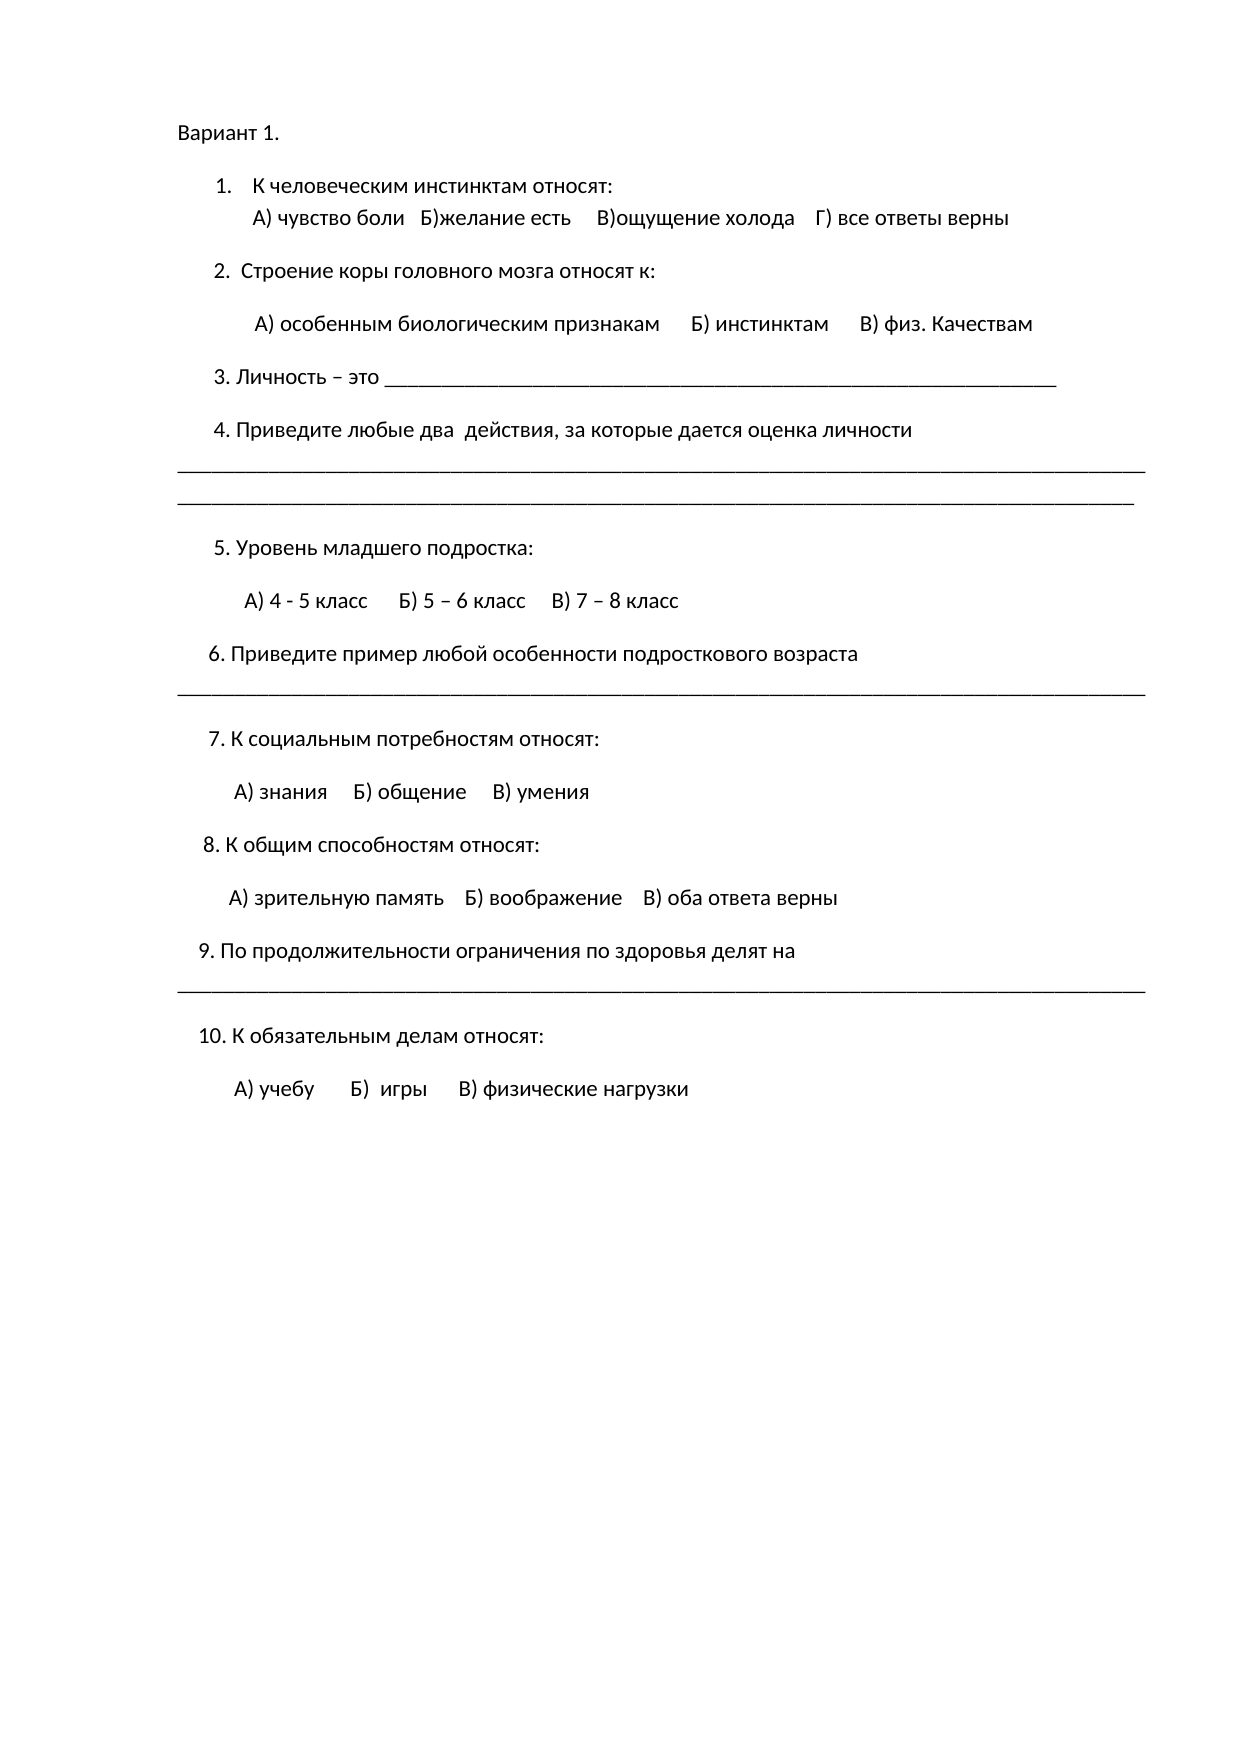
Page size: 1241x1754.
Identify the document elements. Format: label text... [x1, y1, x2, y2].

text 3. Личность – это ___________________________________________________________ [177, 362, 1152, 390]
text А) 4 - 5 класс Б) 5 – 6 класс В) 7 – 8 класс [177, 586, 1152, 614]
list А) чувство боли Б)желание есть В)ощущение холода Г) все ответы верны [252, 203, 1152, 231]
text 8. К общим способностям относят: [177, 830, 1152, 858]
text 7. К социальным потребностям относят: [177, 724, 1152, 752]
text 4. Приведите любые два действия, за которые дается оценка личности _________________________________________________________________________________________________________________________________________________________________________ [177, 415, 1152, 508]
list К человеческим инстинктам относят: [215, 171, 1152, 199]
text 2. Строение коры головного мозга относят к: [177, 256, 1152, 284]
text А) знания Б) общение В) умения [177, 777, 1152, 805]
text 9. По продолжительности ограничения по здоровья делят на _____________________________________________________________________________________ [177, 936, 1152, 996]
text 10. К обязательным делам относят: [177, 1021, 1152, 1049]
text 6. Приведите пример любой особенности подросткового возраста _____________________________________________________________________________________ [177, 639, 1152, 699]
text А) особенным биологическим признакам Б) инстинктам В) физ. Качествам [177, 309, 1152, 337]
text 5. Уровень младшего подростка: [177, 533, 1152, 561]
text А) учебу Б) игры В) физические нагрузки [177, 1074, 1152, 1102]
text А) зрительную память Б) воображение В) оба ответа верны [177, 883, 1152, 911]
text Вариант 1. [177, 118, 1152, 146]
